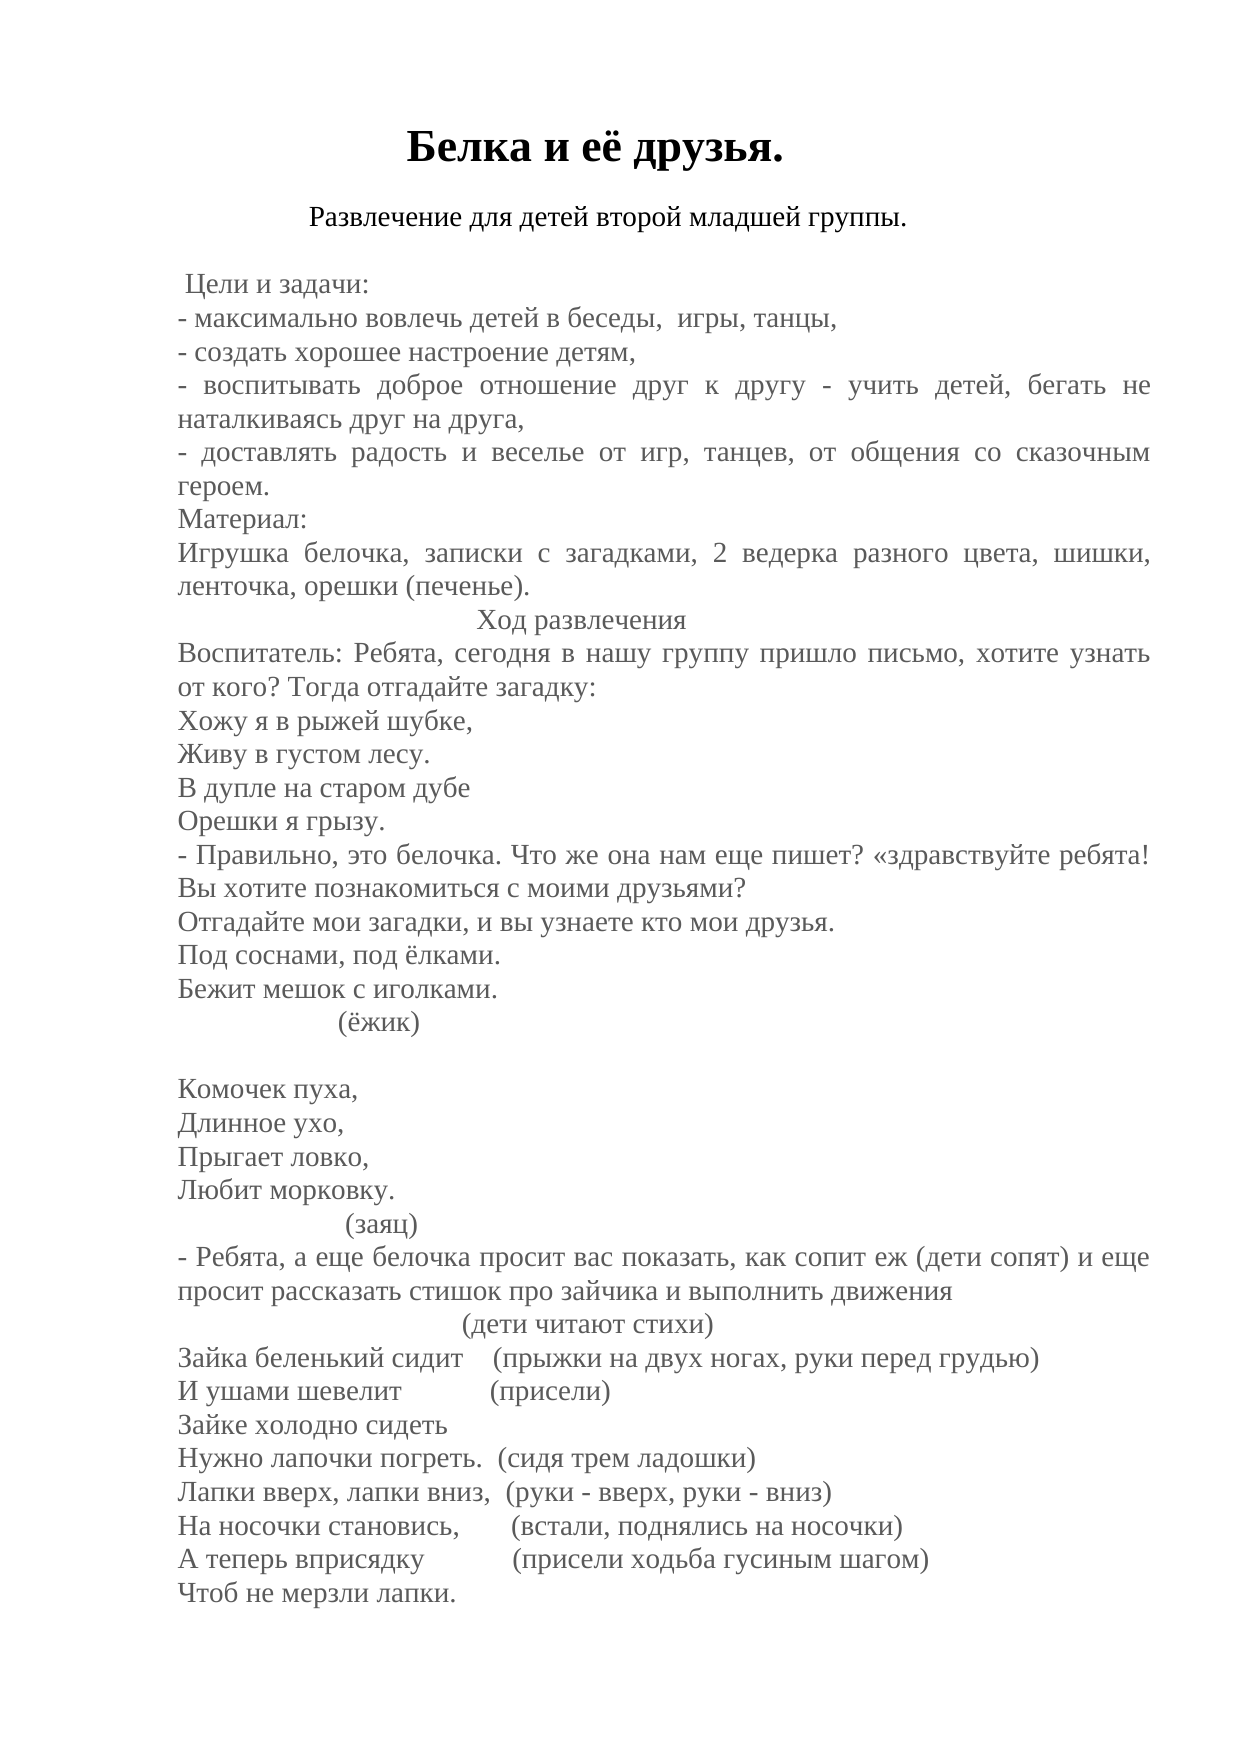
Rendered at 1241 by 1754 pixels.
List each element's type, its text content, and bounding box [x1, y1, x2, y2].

text - создать хорошее настроение детям, [177, 334, 1152, 367]
text Зайке холодно сидеть [177, 1407, 1152, 1441]
text - доставлять радость и веселье от игр, танцев, от общения со сказочным героем. [177, 434, 1152, 501]
text А теперь вприсядку (присели ходьба гусиным шагом) [177, 1541, 1152, 1575]
text Воспитатель: Ребята, сегодня в нашу группу пришло письмо, хотите узнать от кого? Тогда отгадайте загадку: [177, 636, 1152, 703]
text Комочек пуха, [177, 1072, 1152, 1105]
text Лапки вверх, лапки вниз, (руки - вверх, руки - вниз) [177, 1474, 1152, 1508]
text Чтоб не мерзли лапки. [177, 1575, 1152, 1608]
text Белка и её друзья. [177, 118, 1152, 171]
text Развлечение для детей второй младшей группы. [177, 199, 1152, 233]
text (дети читают стихи) [177, 1306, 1152, 1340]
text Хожу я в рыжей шубке, [177, 703, 1152, 736]
text - воспитывать доброе отношение друг к другу - учить детей, бегать не наталкиваясь друг на друга, [177, 367, 1152, 434]
text - Ребята, а еще белочка просит вас показать, как сопит еж (дети сопят) и еще просит рассказать стишок про зайчика и выполнить движения [177, 1239, 1152, 1306]
text Материал: [177, 501, 1152, 535]
text Под соснами, под ёлками. [177, 937, 1152, 971]
text На носочки становись, (встали, поднялись на носочки) [177, 1508, 1152, 1541]
text Игрушка белочка, записки с загадками, 2 ведерка разного цвета, шишки, ленточка, орешки (печенье). [177, 535, 1152, 602]
text - максимально вовлечь детей в беседы, игры, танцы, [177, 300, 1152, 334]
text - Правильно, это белочка. Что же она нам еще пишет? «здравствуйте ребята! Вы хотите познакомиться с моими друзьями? [177, 837, 1152, 904]
text Живу в густом лесу. [177, 736, 1152, 770]
text Орешки я грызу. [177, 803, 1152, 837]
text (заяц) [177, 1206, 1152, 1239]
text Отгадайте мои загадки, и вы узнаете кто мои друзья. [177, 904, 1152, 937]
text Ход развлечения [177, 602, 1152, 636]
text (ёжик) [177, 1004, 1152, 1038]
text Прыгает ловко, [177, 1139, 1152, 1172]
text И ушами шевелит (присели) [177, 1373, 1152, 1407]
text Нужно лапочки погреть. (сидя трем ладошки) [177, 1441, 1152, 1474]
text Зайка беленький сидит (прыжки на двух ногах, руки перед грудью) [177, 1340, 1152, 1373]
text Бежит мешок с иголками. [177, 971, 1152, 1004]
text Длинное ухо, [177, 1105, 1152, 1139]
text Цели и задачи: [177, 267, 1152, 300]
text В дупле на старом дубе [177, 770, 1152, 803]
text Любит морковку. [177, 1172, 1152, 1206]
